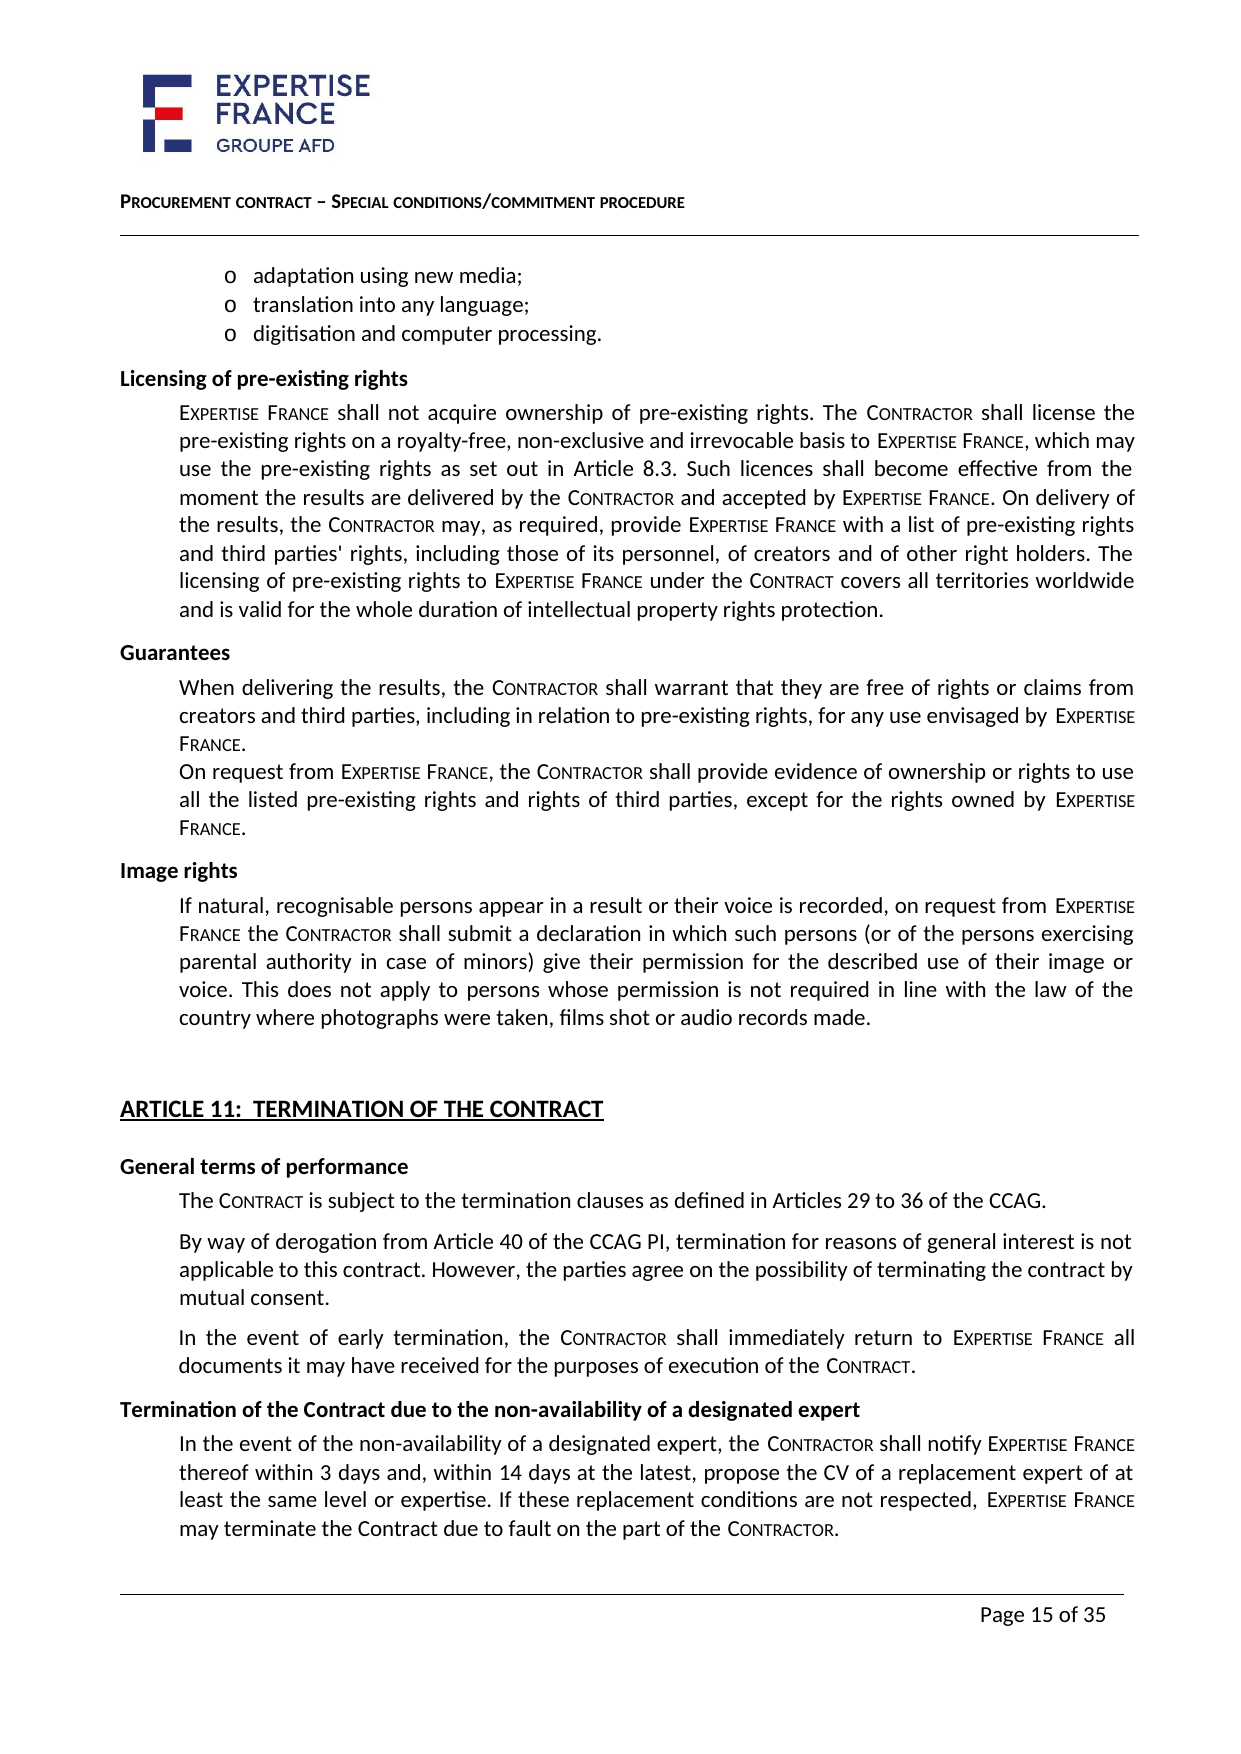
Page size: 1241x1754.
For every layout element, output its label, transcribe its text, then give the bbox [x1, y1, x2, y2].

text When delivering the results, the Contractor shall warrant that they are free of rights or claims from creators and third parties, including in relation to pre-existing rights, for any use envisaged by Expertise France. [179, 673, 1135, 757]
text The Contract is subject to the termination clauses as defined in Articles 29 to 36 of the CCAG. [179, 1186, 1135, 1214]
list Termination of the contract [120, 1093, 1135, 1124]
text If natural, recognisable persons appear in a result or their voice is recorded, on request from Expertise France the Contractor shall submit a declaration in which such persons (or of the persons exercising parental authority in case of minors) give their permission for the described use of their image or voice. This does not apply to persons whose permission is not required in line with the law of the country where photographs were taken, films shot or audio records made. [179, 891, 1135, 1031]
text By way of derogation from Article 40 of the CCAG PI, termination for reasons of general interest is not applicable to this contract. However, the parties agree on the possibility of terminating the contract by mutual consent. [179, 1227, 1135, 1311]
subtitle Licensing of pre-existing rights [120, 361, 1135, 392]
list adaptation using new media; [223, 261, 1135, 290]
text In the event of the non-availability of a designated expert, the Contractor shall notify Expertise France thereof within 3 days and, within 14 days at the latest, propose the CV of a replacement expert of at least the same level or expertise. If these replacement conditions are not respected, Expertise France may terminate the Contract due to fault on the part of the Contractor. [179, 1429, 1135, 1542]
text Expertise France shall not acquire ownership of pre-existing rights. The Contractor shall license the pre-existing rights on a royalty-free, non-exclusive and irrevocable basis to Expertise France, which may use the pre-existing rights as set out in Article 8.3. Such licences shall become effective from the moment the results are delivered by the Contractor and accepted by Expertise France. On delivery of the results, the Contractor may, as required, provide Expertise France with a list of pre-existing rights and third parties' rights, including those of its personnel, of creators and of other right holders. The licensing of pre-existing rights to Expertise France under the Contract covers all territories worldwide and is valid for the whole duration of intellectual property rights protection. [179, 398, 1135, 623]
list digitisation and computer processing. [223, 319, 1135, 348]
list translation into any language; [223, 290, 1135, 319]
picture [120, 41, 397, 183]
subtitle Termination of the Contract due to the non-availability of a designated expert [120, 1392, 1135, 1423]
subtitle Guarantees [120, 635, 1135, 666]
list In the event of early termination, the Contractor shall immediately return to Expertise France all documents it may have received for the purposes of execution of the Contract. [178, 1323, 1135, 1379]
subtitle General terms of performance [120, 1149, 1135, 1180]
subtitle Image rights [120, 853, 1135, 884]
text On request from Expertise France, the Contractor shall provide evidence of ownership or rights to use all the listed pre-existing rights and rights of third parties, except for the rights owned by Expertise France. [179, 757, 1135, 841]
